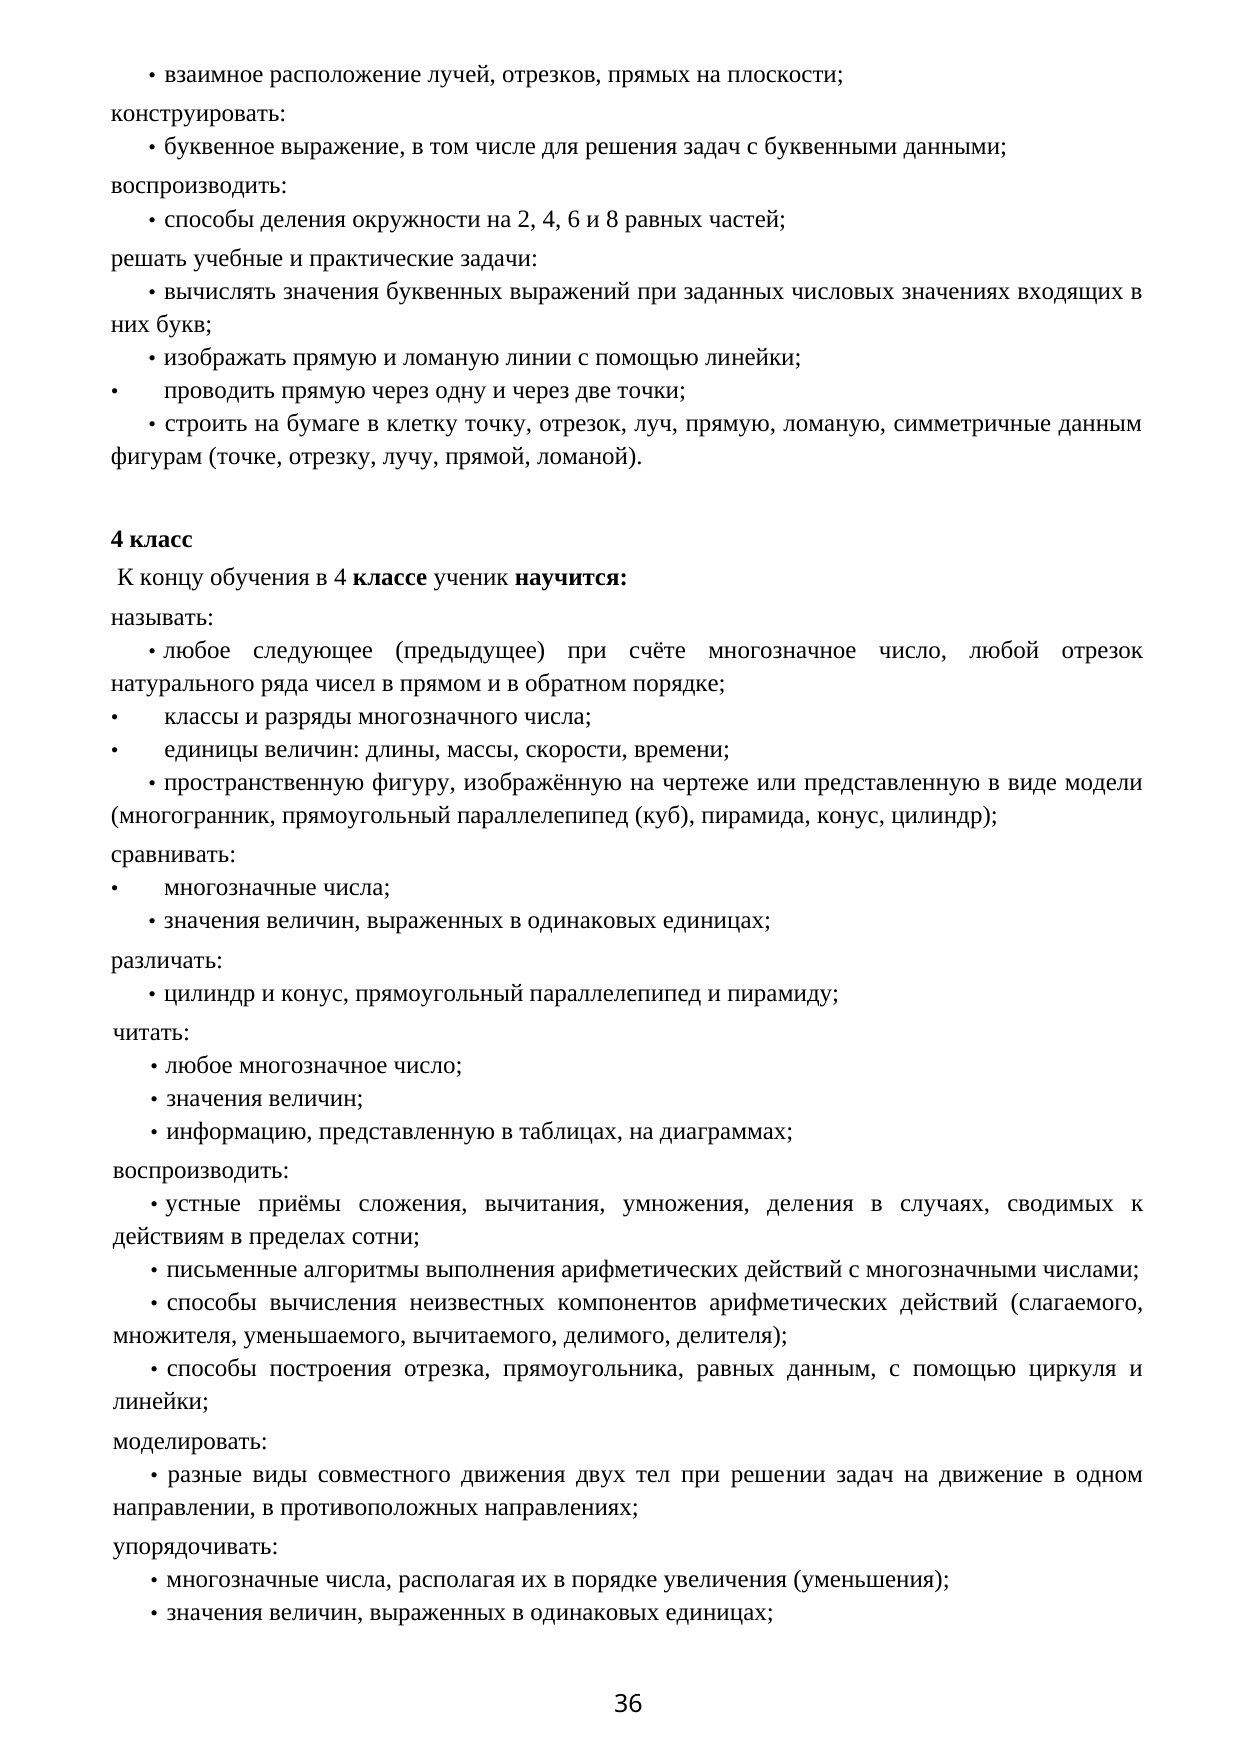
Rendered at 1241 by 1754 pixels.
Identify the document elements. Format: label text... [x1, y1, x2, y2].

text воспроизводить: [113, 1155, 1146, 1184]
text различать: [111, 945, 1146, 973]
list устные приёмы сложения, вычитания, умножения, деления в случаях, сводимых к действиям в пределах сотни; [113, 1188, 1143, 1250]
list пространственную фигуру, изображённую на чертеже или представленную в виде модели (многогранник, прямоугольный параллелепипед (куб), пирамида, конус, цилиндр); [111, 767, 1143, 829]
list проводить прямую через одну и через две точки; [111, 375, 1146, 404]
list любое следующее (предыдущее) при счёте многозначное число, любой отрезок натурального ряда чисел в прямом и в обратном порядке; [111, 635, 1143, 697]
list способы деления окружности на 2, 4, 6 и 8 равных частей; [111, 204, 1143, 232]
list многозначные числа; [111, 872, 1146, 901]
text упорядочивать: [113, 1531, 1146, 1560]
list буквенное выражение, в том числе для решения задач с буквенными данными; [111, 131, 1143, 160]
text называть: [111, 602, 1146, 631]
list разные виды совместного движения двух тел при решении задач на движение в одном направлении, в противоположных направлениях; [113, 1459, 1143, 1521]
list взаимное расположение лучей, отрезков, прямых на плоскости; [111, 59, 1143, 88]
list цилиндр и конус, прямоугольный параллелепипед и пирамиду; [111, 978, 1143, 1006]
text конструировать: [111, 98, 1146, 127]
list единицы величин: длины, массы, скорости, времени; [111, 734, 1146, 763]
list многозначные числа, располагая их в порядке увеличения (уменьшения); [113, 1564, 1143, 1593]
list способы построения отрезка, прямоугольника, равных данным, с помощью циркуля и линейки; [113, 1353, 1143, 1415]
text К концу обучения в 4 классе ученик научится: [111, 562, 1146, 591]
list значения величин, выраженных в одинаковых единицах; [113, 1597, 1143, 1626]
list вычислять значения буквенных выражений при заданных числовых значениях входящих в них букв; [111, 276, 1143, 338]
text моделировать: [113, 1426, 1146, 1454]
list письменные алгоритмы выполнения арифметических действий с многозначными числами; [113, 1254, 1143, 1283]
list изображать прямую и ломаную линии с помощью линейки; [111, 342, 1143, 371]
text сравнивать: [111, 839, 1146, 868]
list значения величин, выраженных в одинаковых единицах; [111, 905, 1143, 934]
list способы вычисления неизвестных компонентов арифметических действий (слагаемого, множителя, уменьшаемого, вычитаемого, делимого, делителя); [113, 1287, 1143, 1349]
text читать: [113, 1017, 1146, 1046]
list классы и разряды многозначного числа; [111, 701, 1146, 729]
list любое многозначное число; [113, 1050, 1146, 1079]
text решать учебные и практические задачи: [111, 243, 1146, 272]
text воспроизводить: [111, 171, 1146, 199]
list информацию, представленную в таблицах, на диаграммах; [113, 1116, 1143, 1145]
text 4 класс [111, 524, 1146, 553]
list строить на бумаге в клетку точку, отрезок, луч, прямую, ломаную, симметричные данным фигурам (точке, отрезку, лучу, прямой, ломаной). [111, 408, 1143, 470]
list значения величин; [113, 1083, 1146, 1112]
